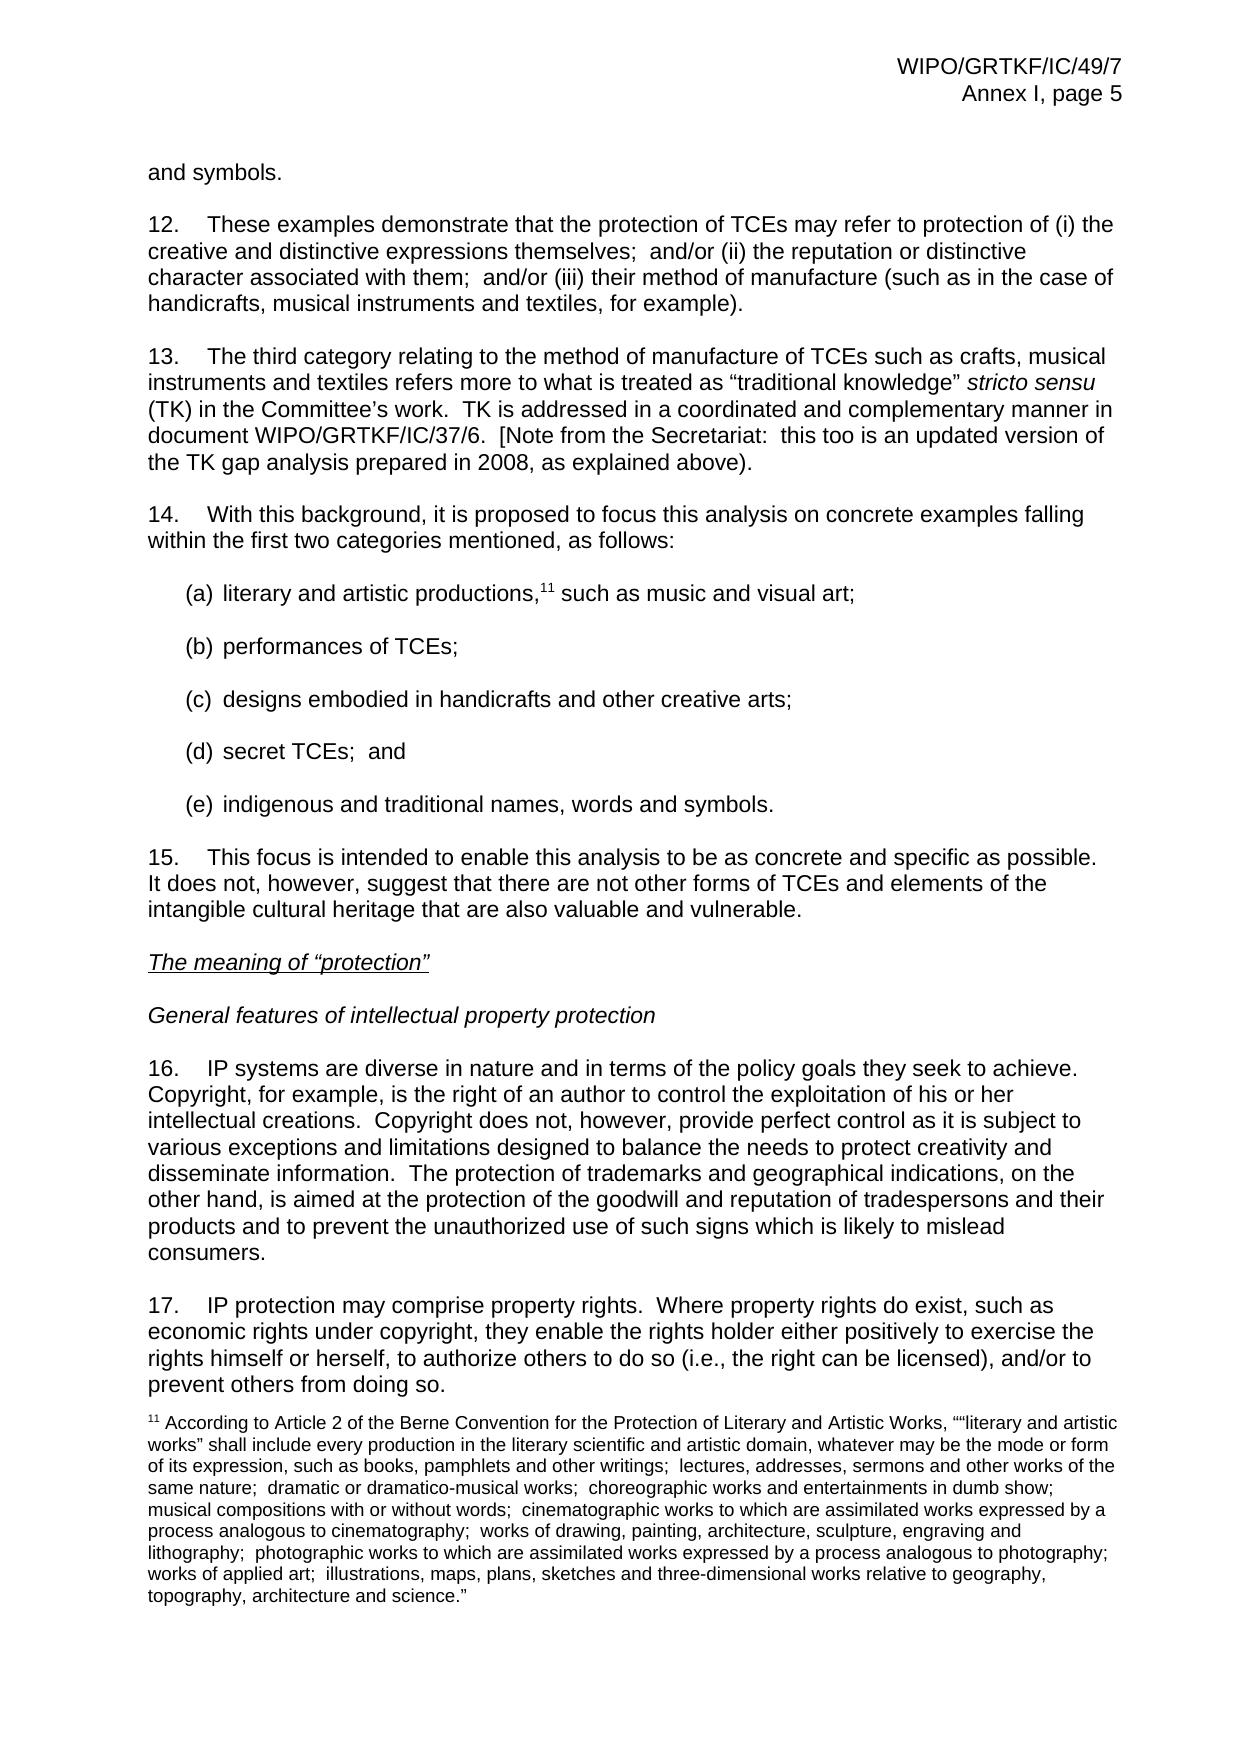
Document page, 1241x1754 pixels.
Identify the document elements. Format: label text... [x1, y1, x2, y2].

list These examples demonstrate that the protection of TCEs may refer to protection of (i) the creative and distinctive expressions themselves; and/or (ii) the reputation or distinctive character associated with them; and/or (iii) their method of manufacture (such as in the case of handicrafts, musical instruments and textiles, for example). [148, 211, 1122, 343]
list With this background, it is proposed to focus this analysis on concrete examples falling within the first two categories mentioned, as follows: [148, 501, 1122, 554]
list indigenous and traditional names, words and symbols. [185, 791, 1122, 817]
text General features of intellectual property protection [148, 1002, 1122, 1028]
text The meaning of “protection” [148, 949, 1122, 976]
list designs embodied in handicrafts and other creative arts; [185, 686, 1122, 712]
list The third category relating to the method of manufacture of TCEs such as crafts, musical instruments and textiles refers more to what is treated as “traditional knowledge” stricto sensu (TK) in the Committee’s work. TK is addressed in a coordinated and complementary manner in document WIPO/GRTKF/IC/37/6. [Note from the Secretariat: this too is an updated version of the TK gap analysis prepared in 2008, as explained above). [148, 343, 1122, 475]
list secret TCEs; and [185, 738, 1122, 765]
list This focus is intended to enable this analysis to be as concrete and specific as possible. It does not, however, suggest that there are not other forms of TCEs and elements of the intangible cultural heritage that are also valuable and vulnerable. [148, 844, 1122, 923]
list literary and artistic productions, such as music and visual art; [185, 580, 1122, 607]
list performances of TCEs; [185, 633, 1122, 659]
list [148, 158, 1122, 211]
list IP systems are diverse in nature and in terms of the policy goals they seek to achieve. Copyright, for example, is the right of an author to control the exploitation of his or her intellectual creations. Copyright does not, however, provide perfect control as it is subject to various exceptions and limitations designed to balance the needs to protect creativity and disseminate information. The protection of trademarks and geographical indications, on the other hand, is aimed at the protection of the goodwill and reputation of tradespersons and their products and to prevent the unauthorized use of such signs which is likely to mislead consumers. [148, 1054, 1122, 1265]
list IP protection may comprise property rights. Where property rights do exist, such as economic rights under copyright, they enable the rights holder either positively to exercise the rights himself or herself, to authorize others to do so (i.e., the right can be licensed), and/or to prevent others from doing so. [148, 1292, 1122, 1397]
